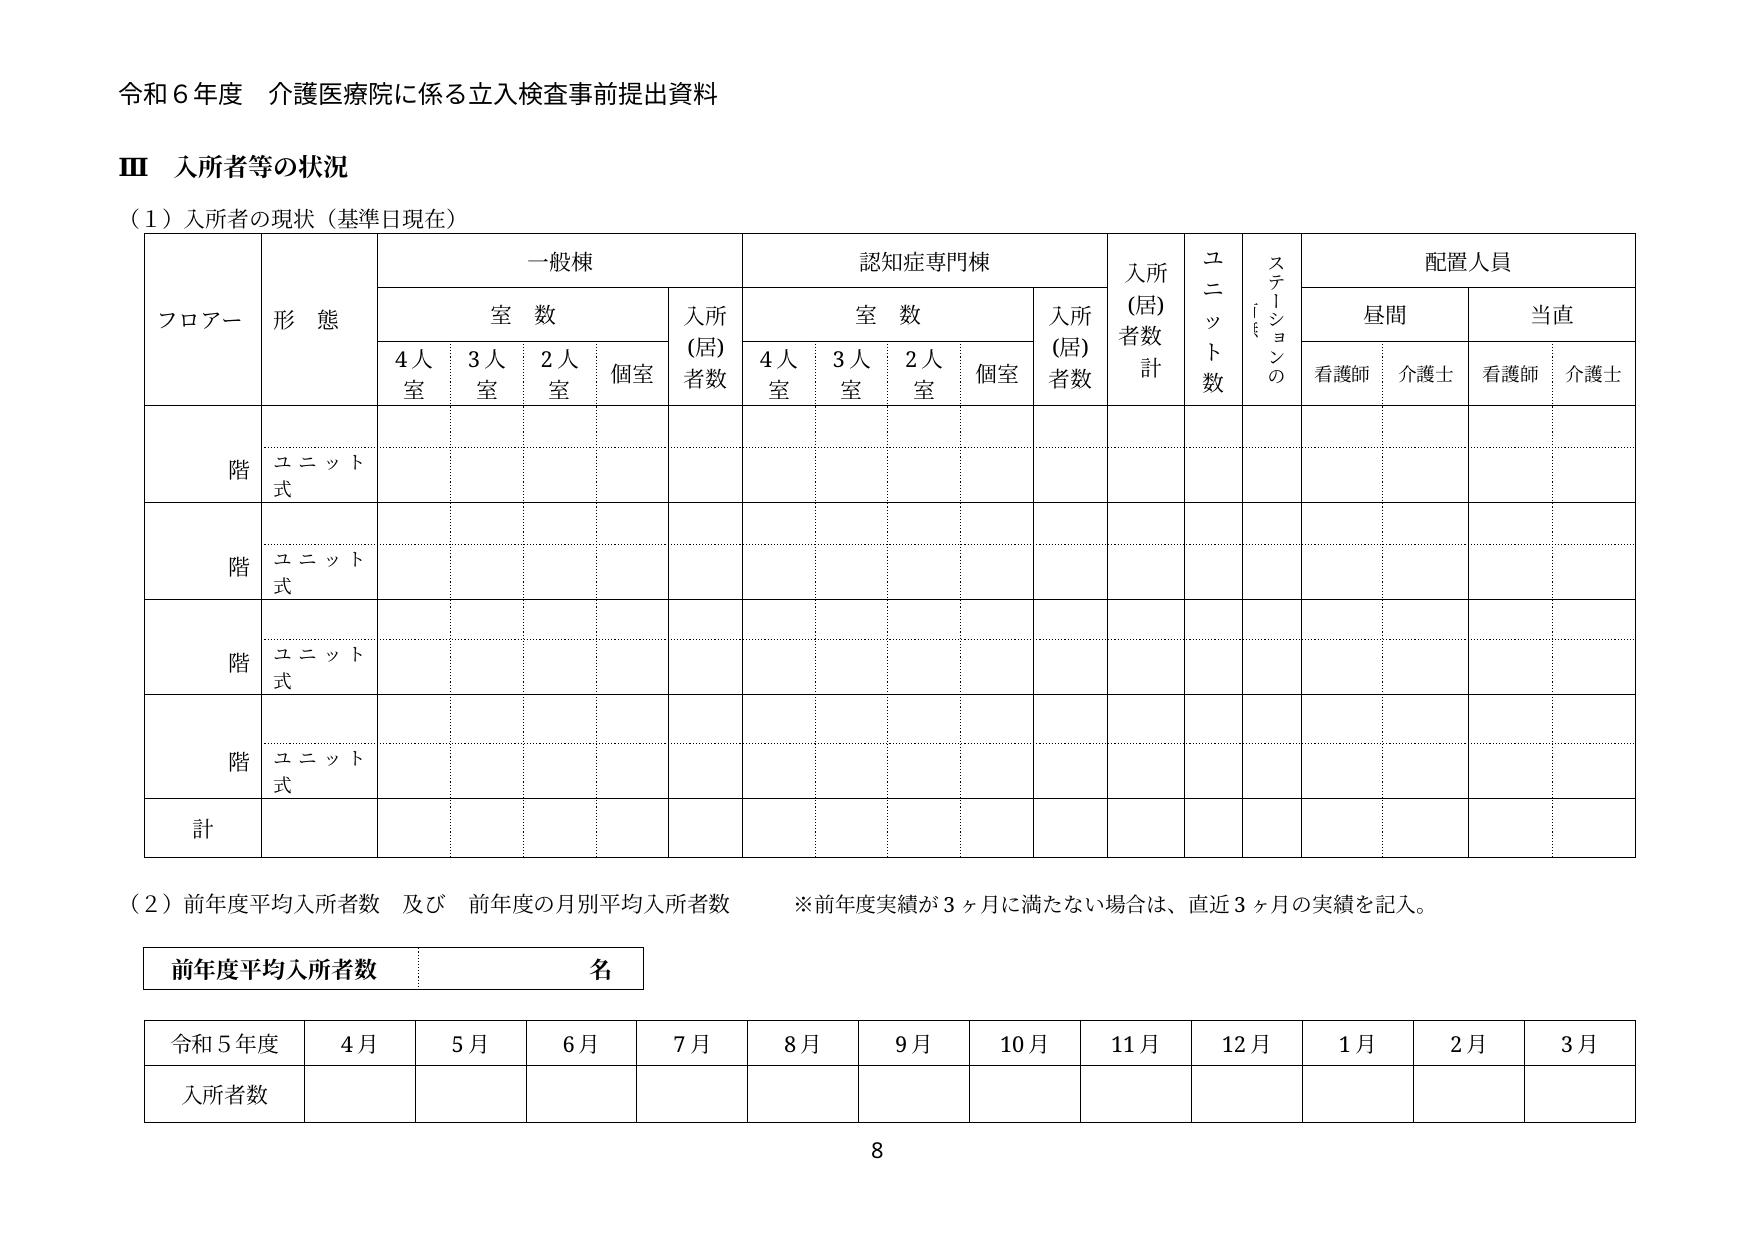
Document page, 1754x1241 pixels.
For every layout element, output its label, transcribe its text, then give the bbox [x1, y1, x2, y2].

table_cell 計 [145, 799, 261, 857]
table_cell ユニット式 [262, 447, 377, 502]
table_cell [815, 447, 888, 502]
table_cell [1552, 406, 1635, 447]
table_cell [596, 503, 668, 543]
table_cell 入所(居) 者数 [669, 288, 742, 405]
table_cell [669, 639, 742, 694]
table_cell [378, 639, 451, 694]
table_header 一般棟 [378, 234, 742, 287]
table_header 7月 [637, 1021, 747, 1065]
table_cell [669, 799, 742, 857]
table_cell [1034, 503, 1107, 543]
table_cell [815, 544, 888, 598]
table_cell [596, 600, 668, 639]
table_cell ユニット式 [262, 639, 377, 694]
table_cell [523, 743, 596, 798]
table_cell 看護師 [1469, 342, 1552, 405]
table_header 8月 [748, 1021, 858, 1065]
table_cell [262, 600, 377, 639]
table_cell [1383, 544, 1468, 598]
table_cell [815, 695, 888, 743]
table_cell [815, 639, 888, 694]
table_cell 室 数 [743, 288, 1033, 341]
table_header 4月 [305, 1021, 415, 1065]
table_cell [743, 743, 815, 798]
table_cell [970, 1066, 1080, 1122]
table_cell [1243, 503, 1301, 543]
table_cell 2人 室 [888, 342, 961, 405]
table_cell [859, 1066, 969, 1122]
table_cell [378, 447, 451, 502]
table_cell [596, 406, 668, 447]
table_cell [1243, 406, 1301, 447]
table_cell 当直 [1469, 288, 1635, 341]
table_cell [1185, 799, 1242, 857]
table_cell [451, 799, 523, 857]
table_cell [1552, 639, 1635, 694]
table_cell [1469, 799, 1552, 857]
table_cell [1243, 600, 1301, 639]
table_cell [596, 799, 668, 857]
table_cell [1469, 503, 1552, 543]
table_cell ユニット式 [262, 544, 377, 598]
table_cell [669, 695, 742, 743]
table_cell [815, 503, 888, 543]
table_header ユニット数 [1185, 234, 1242, 405]
table_cell 階 [145, 503, 261, 598]
table_cell [1108, 503, 1184, 543]
table_cell [451, 406, 523, 447]
table_header フロアー [145, 234, 261, 405]
table_cell [1243, 695, 1301, 743]
table_cell [888, 503, 961, 543]
table_cell [1034, 406, 1107, 447]
table_cell [1383, 600, 1468, 639]
table_cell [1034, 447, 1107, 502]
table_cell [1302, 639, 1383, 694]
table_cell [961, 503, 1033, 543]
table_header 前年度平均入所者数 [144, 948, 419, 989]
table_cell [1108, 743, 1184, 798]
table_cell [888, 600, 961, 639]
table_cell [1034, 799, 1107, 857]
table_header 2月 [1414, 1021, 1524, 1065]
table_cell [1108, 695, 1184, 743]
table_cell 入所者数 [145, 1066, 304, 1122]
table_cell [596, 743, 668, 798]
table_cell [527, 1066, 636, 1122]
table_cell [451, 743, 523, 798]
table_cell [1108, 406, 1184, 447]
table_cell [1552, 743, 1635, 798]
table_header 11月 [1081, 1021, 1191, 1065]
table_cell [669, 600, 742, 639]
table_cell 4人 室 [743, 342, 815, 405]
table_cell [523, 639, 596, 694]
table_cell [669, 503, 742, 543]
table_cell [743, 799, 815, 857]
table_cell [1552, 503, 1635, 543]
table_cell [1243, 743, 1301, 798]
table_cell [1108, 544, 1184, 598]
table_cell [1383, 639, 1468, 694]
table_cell [961, 695, 1033, 743]
table_cell [451, 639, 523, 694]
table_cell 階 [145, 695, 261, 798]
table_cell [669, 544, 742, 598]
table_cell [888, 799, 961, 857]
table_cell [596, 695, 668, 743]
table_cell [1243, 799, 1301, 857]
table_cell [451, 695, 523, 743]
table_cell [961, 447, 1033, 502]
table_cell [743, 639, 815, 694]
table_header ステーションの有無 [1243, 234, 1301, 405]
table_cell 看護師 [1302, 342, 1383, 405]
table_cell [451, 503, 523, 543]
table_cell [1192, 1066, 1302, 1122]
table_header 12月 [1192, 1021, 1302, 1065]
table_cell [1034, 743, 1107, 798]
table_cell 室 数 [378, 288, 668, 341]
table_cell [1552, 600, 1635, 639]
table_cell [1185, 639, 1242, 694]
table_cell [1108, 447, 1184, 502]
table_cell [596, 544, 668, 598]
table_cell [262, 406, 377, 447]
table_cell [1034, 544, 1107, 598]
table_cell 階 [145, 406, 261, 502]
table_cell [1303, 1066, 1413, 1122]
table_cell [1383, 799, 1468, 857]
table_cell [523, 799, 596, 857]
table_cell [1243, 544, 1301, 598]
table_cell [596, 639, 668, 694]
text （１）入所者の現状（基準日現在） [118, 202, 1636, 233]
table_cell [1185, 600, 1242, 639]
table_cell [1552, 695, 1635, 743]
table_cell [815, 799, 888, 857]
table_cell [1469, 600, 1552, 639]
table_cell [378, 743, 451, 798]
table_header 認知症専門棟 [743, 234, 1107, 287]
table_cell [743, 406, 815, 447]
table_cell [743, 503, 815, 543]
table_cell [262, 799, 377, 857]
table_header 形 態 [262, 234, 377, 405]
table_cell 個室 [961, 342, 1033, 405]
table_cell [1185, 447, 1242, 502]
table_cell [416, 1066, 526, 1122]
table_header 5月 [416, 1021, 526, 1065]
table_cell 2人 室 [523, 342, 596, 405]
table_cell [888, 544, 961, 598]
table_cell [451, 600, 523, 639]
table_cell [1108, 639, 1184, 694]
table_cell [523, 695, 596, 743]
table_cell [1469, 695, 1552, 743]
table_cell [1302, 503, 1383, 543]
table_cell [815, 406, 888, 447]
table_cell [1469, 544, 1552, 598]
table_cell [523, 447, 596, 502]
table_cell [669, 743, 742, 798]
table_cell ユニット式 [262, 743, 377, 798]
table_cell [1383, 447, 1468, 502]
table_cell [1525, 1066, 1635, 1122]
table_cell 入所(居) 者数 [1034, 288, 1107, 405]
table_header 令和５年度 [145, 1021, 304, 1065]
table_cell [888, 639, 961, 694]
table_cell [1383, 743, 1468, 798]
table_cell [748, 1066, 858, 1122]
text Ⅲ 入所者等の状況 [118, 148, 1636, 184]
table_cell [815, 743, 888, 798]
table_header 9月 [859, 1021, 969, 1065]
table_cell [961, 544, 1033, 598]
table_cell [743, 447, 815, 502]
table_header 10月 [970, 1021, 1080, 1065]
table_cell [523, 544, 596, 598]
table_cell [1034, 600, 1107, 639]
table_header 配置人員 [1302, 234, 1635, 287]
table_cell [961, 406, 1033, 447]
table_cell [1469, 639, 1552, 694]
table_cell [961, 743, 1033, 798]
table_cell [815, 600, 888, 639]
table_cell 介護士 [1552, 342, 1635, 405]
table_header 6月 [527, 1021, 636, 1065]
table_cell 3人 室 [451, 342, 523, 405]
table_cell [523, 406, 596, 447]
table_cell [1552, 799, 1635, 857]
table_cell [378, 799, 451, 857]
table_cell [378, 406, 451, 447]
table_cell [669, 406, 742, 447]
table_cell [1469, 743, 1552, 798]
table_cell 介護士 [1383, 342, 1468, 405]
table_cell [596, 447, 668, 502]
table_cell [961, 799, 1033, 857]
table_cell [1034, 639, 1107, 694]
table_cell [1185, 695, 1242, 743]
table_cell [1108, 799, 1184, 857]
table_cell 3人 室 [815, 342, 888, 405]
table_cell 4人 室 [378, 342, 451, 405]
table_cell [1108, 600, 1184, 639]
table_header 名 [419, 948, 643, 989]
table_cell [523, 600, 596, 639]
table_cell [523, 503, 596, 543]
table_cell [669, 447, 742, 502]
table_cell [378, 695, 451, 743]
table_cell [1383, 503, 1468, 543]
table_cell [1302, 406, 1383, 447]
table_cell [1302, 695, 1383, 743]
table_cell [451, 447, 523, 502]
table_cell 個室 [596, 342, 668, 405]
table_cell [1552, 447, 1635, 502]
table_cell [888, 695, 961, 743]
table_cell 階 [145, 600, 261, 694]
table_cell [1302, 544, 1383, 598]
table_cell [262, 503, 377, 543]
table_cell [1243, 639, 1301, 694]
table_header 入所(居) 者数 計 [1108, 234, 1184, 405]
table_cell 昼間 [1302, 288, 1468, 341]
table_cell [743, 695, 815, 743]
table_cell [1302, 600, 1383, 639]
table_cell [1302, 799, 1383, 857]
table_cell [451, 544, 523, 598]
table_cell [378, 600, 451, 639]
table_header 1月 [1303, 1021, 1413, 1065]
table_cell [1469, 447, 1552, 502]
table_cell [378, 503, 451, 543]
table_cell [1383, 406, 1468, 447]
table_cell [262, 695, 377, 743]
table_cell [1034, 695, 1107, 743]
table_cell [1414, 1066, 1524, 1122]
table_cell [1185, 544, 1242, 598]
table_cell [305, 1066, 415, 1122]
table_cell [1081, 1066, 1191, 1122]
table_cell [1302, 447, 1383, 502]
table_cell [378, 544, 451, 598]
table_cell [637, 1066, 747, 1122]
table_cell [1185, 406, 1242, 447]
table_cell [961, 639, 1033, 694]
table_cell [1185, 743, 1242, 798]
table_cell [1302, 743, 1383, 798]
table_cell [1185, 503, 1242, 543]
table_header 3月 [1525, 1021, 1635, 1065]
table_cell [1469, 406, 1552, 447]
table_cell [961, 600, 1033, 639]
table_cell [888, 406, 961, 447]
table_cell [1383, 695, 1468, 743]
table_cell [888, 743, 961, 798]
table_cell [888, 447, 961, 502]
table_cell [743, 544, 815, 598]
table_cell [1243, 447, 1301, 502]
table_cell [1552, 544, 1635, 598]
table_cell [743, 600, 815, 639]
text （２）前年度平均入所者数 及び 前年度の月別平均入所者数 ※前年度実績が3ヶ月に満たない場合は、直近3ヶ月の実績を記入。 [118, 887, 1465, 919]
